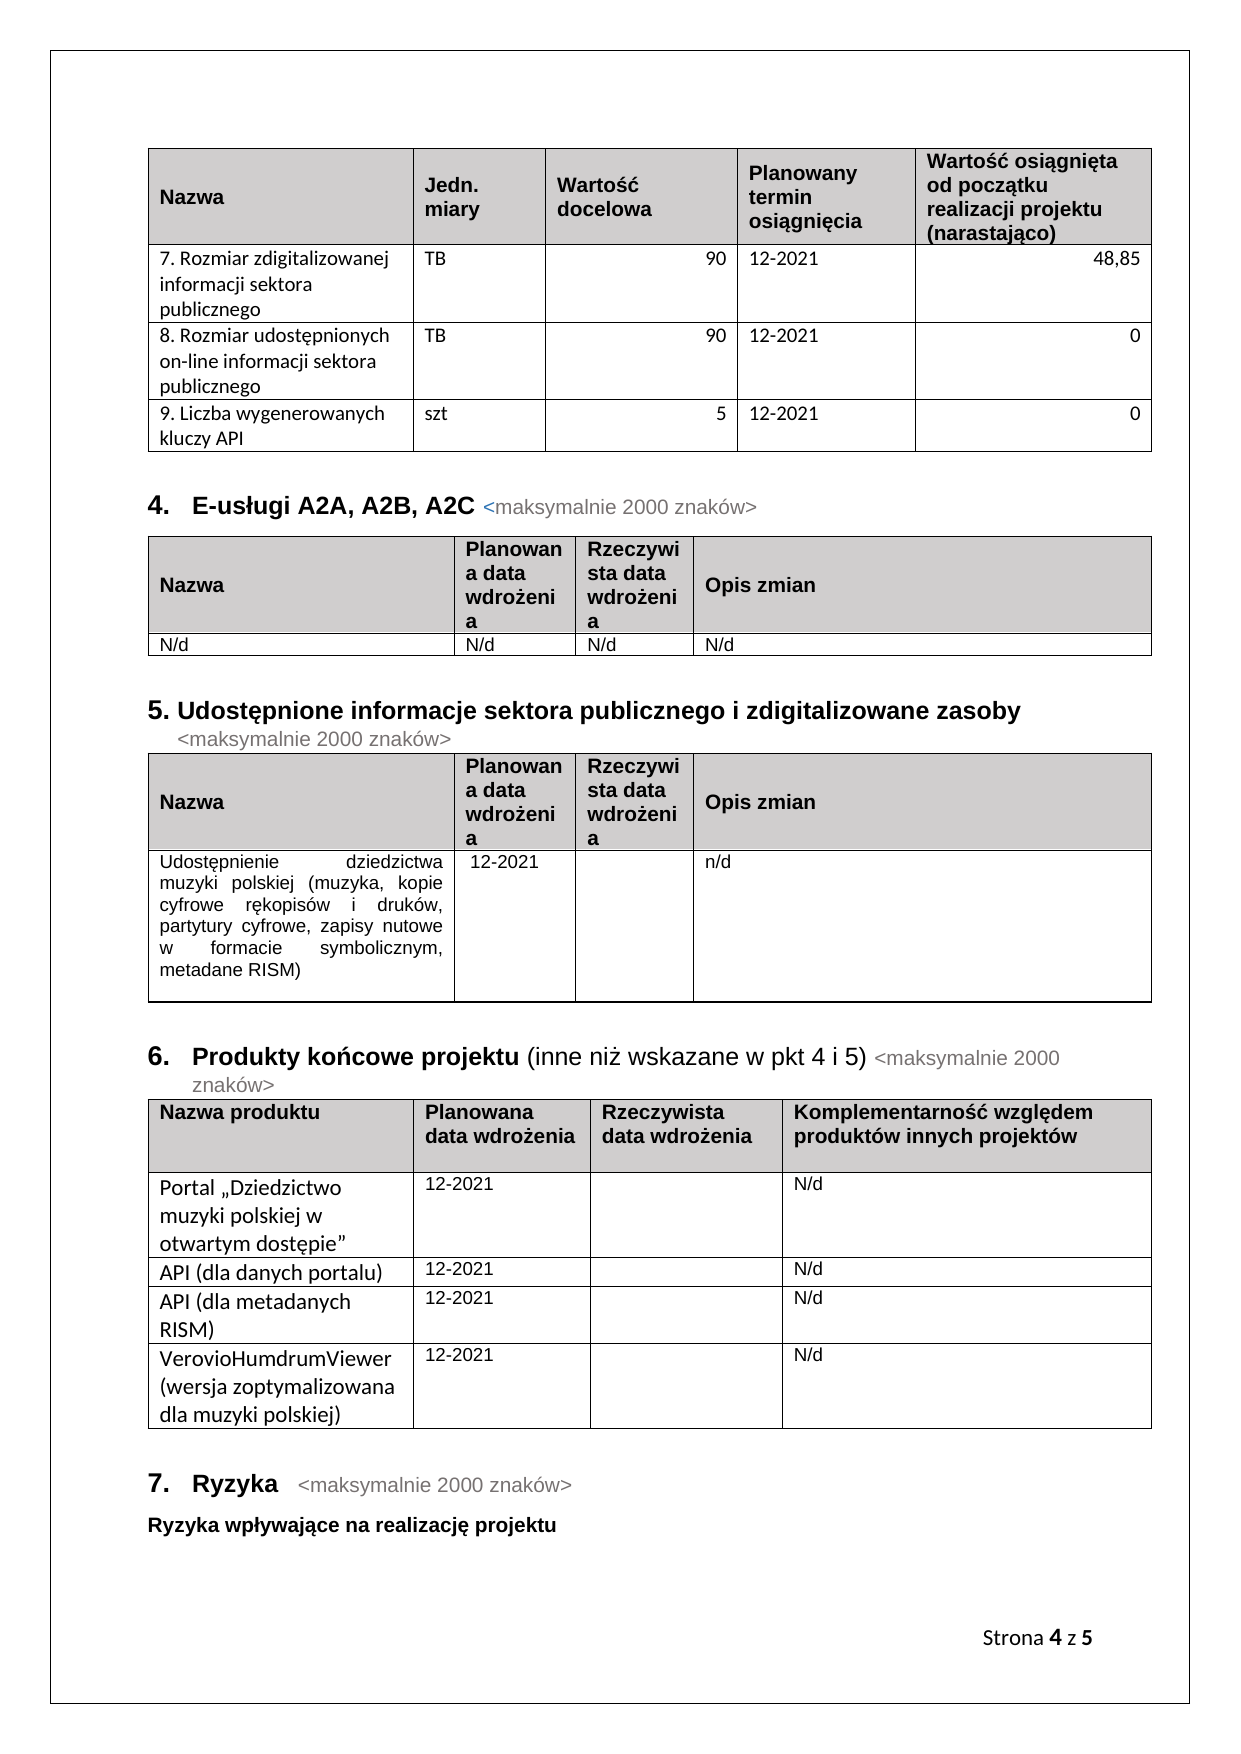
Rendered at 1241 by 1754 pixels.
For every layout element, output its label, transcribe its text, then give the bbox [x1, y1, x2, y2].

table_cell [591, 1173, 782, 1257]
table_cell 12-2021 [738, 323, 915, 399]
table_cell 5 [546, 400, 737, 451]
table_header Nazwa [149, 754, 454, 849]
table_cell Portal „Dziedzictwo muzyki polskiej w otwartym dostępie” [149, 1173, 413, 1257]
table_cell 12-2021 [414, 1173, 590, 1257]
table_cell N/d [783, 1287, 1151, 1343]
table_cell 0 [916, 323, 1151, 399]
table_cell N/d [694, 634, 1151, 655]
table_header Planowana data wdrożenia [414, 1100, 590, 1172]
text Ryzyka wpływające na realizację projektu [147, 1513, 1093, 1537]
table_header Nazwa produktu [149, 1100, 413, 1172]
table_cell [576, 851, 693, 1001]
table_cell N/d [783, 1173, 1151, 1257]
table_cell 12-2021 [414, 1344, 590, 1428]
table_header Rzeczywista data wdrożenia [591, 1100, 782, 1172]
table_cell 7. Rozmiar zdigitalizowanej informacji sektora publicznego [149, 245, 413, 322]
table_cell 12-2021 [455, 851, 575, 1001]
subtitle Produkty końcowe projektu (inne niż wskazane w pkt 4 i 5) <maksymalnie 2000 znaków> [147, 1040, 1093, 1097]
table_cell 48,85 [916, 245, 1151, 322]
table_cell N/d [455, 634, 575, 655]
table_cell [591, 1287, 782, 1343]
table_header Komplementarność względem produktów innych projektów [783, 1100, 1151, 1172]
table_cell N/d [783, 1258, 1151, 1286]
table_header Nazwa [149, 537, 454, 632]
list Ryzyka <maksymalnie 2000 znaków> [147, 1467, 1093, 1498]
table_cell N/d [576, 634, 693, 655]
table_cell szt [414, 400, 545, 451]
table_header Rzeczywista data wdrożenia [576, 537, 693, 632]
table_header Planowana data wdrożenia [455, 537, 575, 632]
table_cell 90 [546, 245, 737, 322]
table_cell Udostępnienie dziedzictwa muzyki polskiej (muzyka, kopie cyfrowe rękopisów i druków, partytury cyfrowe, zapisy nutowe w formacie symbolicznym, metadane RISM) [149, 851, 454, 1001]
table_header Planowany termin osiągnięcia [738, 149, 915, 244]
table_cell N/d [783, 1344, 1151, 1428]
table_header Rzeczywista data wdrożenia [576, 754, 693, 849]
table_cell [591, 1344, 782, 1428]
table_cell 12-2021 [414, 1287, 590, 1343]
table_header Opis zmian [694, 754, 1151, 849]
table_cell TB [414, 323, 545, 399]
table_cell 90 [546, 323, 737, 399]
table_header Planowana data wdrożenia [455, 754, 575, 849]
table_cell 0 [916, 400, 1151, 451]
table_header Jedn. miary [414, 149, 545, 244]
table_cell 12-2021 [738, 400, 915, 451]
table_cell n/d [694, 851, 1151, 1001]
table_cell TB [414, 245, 545, 322]
table_cell 9. Liczba wygenerowanych kluczy API [149, 400, 413, 451]
table_header Opis zmian [694, 537, 1151, 632]
subtitle E-usługi A2A, A2B, A2C <maksymalnie 2000 znaków> [147, 489, 1093, 521]
table_cell 8. Rozmiar udostępnionych on-line informacji sektora publicznego [149, 323, 413, 399]
table_cell API (dla danych portalu) [149, 1258, 413, 1286]
table_cell API (dla metadanych RISM) [149, 1287, 413, 1343]
table_cell 12-2021 [738, 245, 915, 322]
table_header Wartość osiągnięta od początku realizacji projektu (narastająco) [916, 149, 1151, 244]
table_cell N/d [149, 634, 454, 655]
table_cell VerovioHumdrumViewer (wersja zoptymalizowana dla muzyki polskiej) [149, 1344, 413, 1428]
table_cell [591, 1258, 782, 1286]
table_cell 12-2021 [414, 1258, 590, 1286]
subtitle Udostępnione informacje sektora publicznego i zdigitalizowane zasoby <maksymalnie 2000 znaków> [147, 694, 1093, 751]
table_header Nazwa [149, 149, 413, 244]
table_header Wartość docelowa [546, 149, 737, 244]
